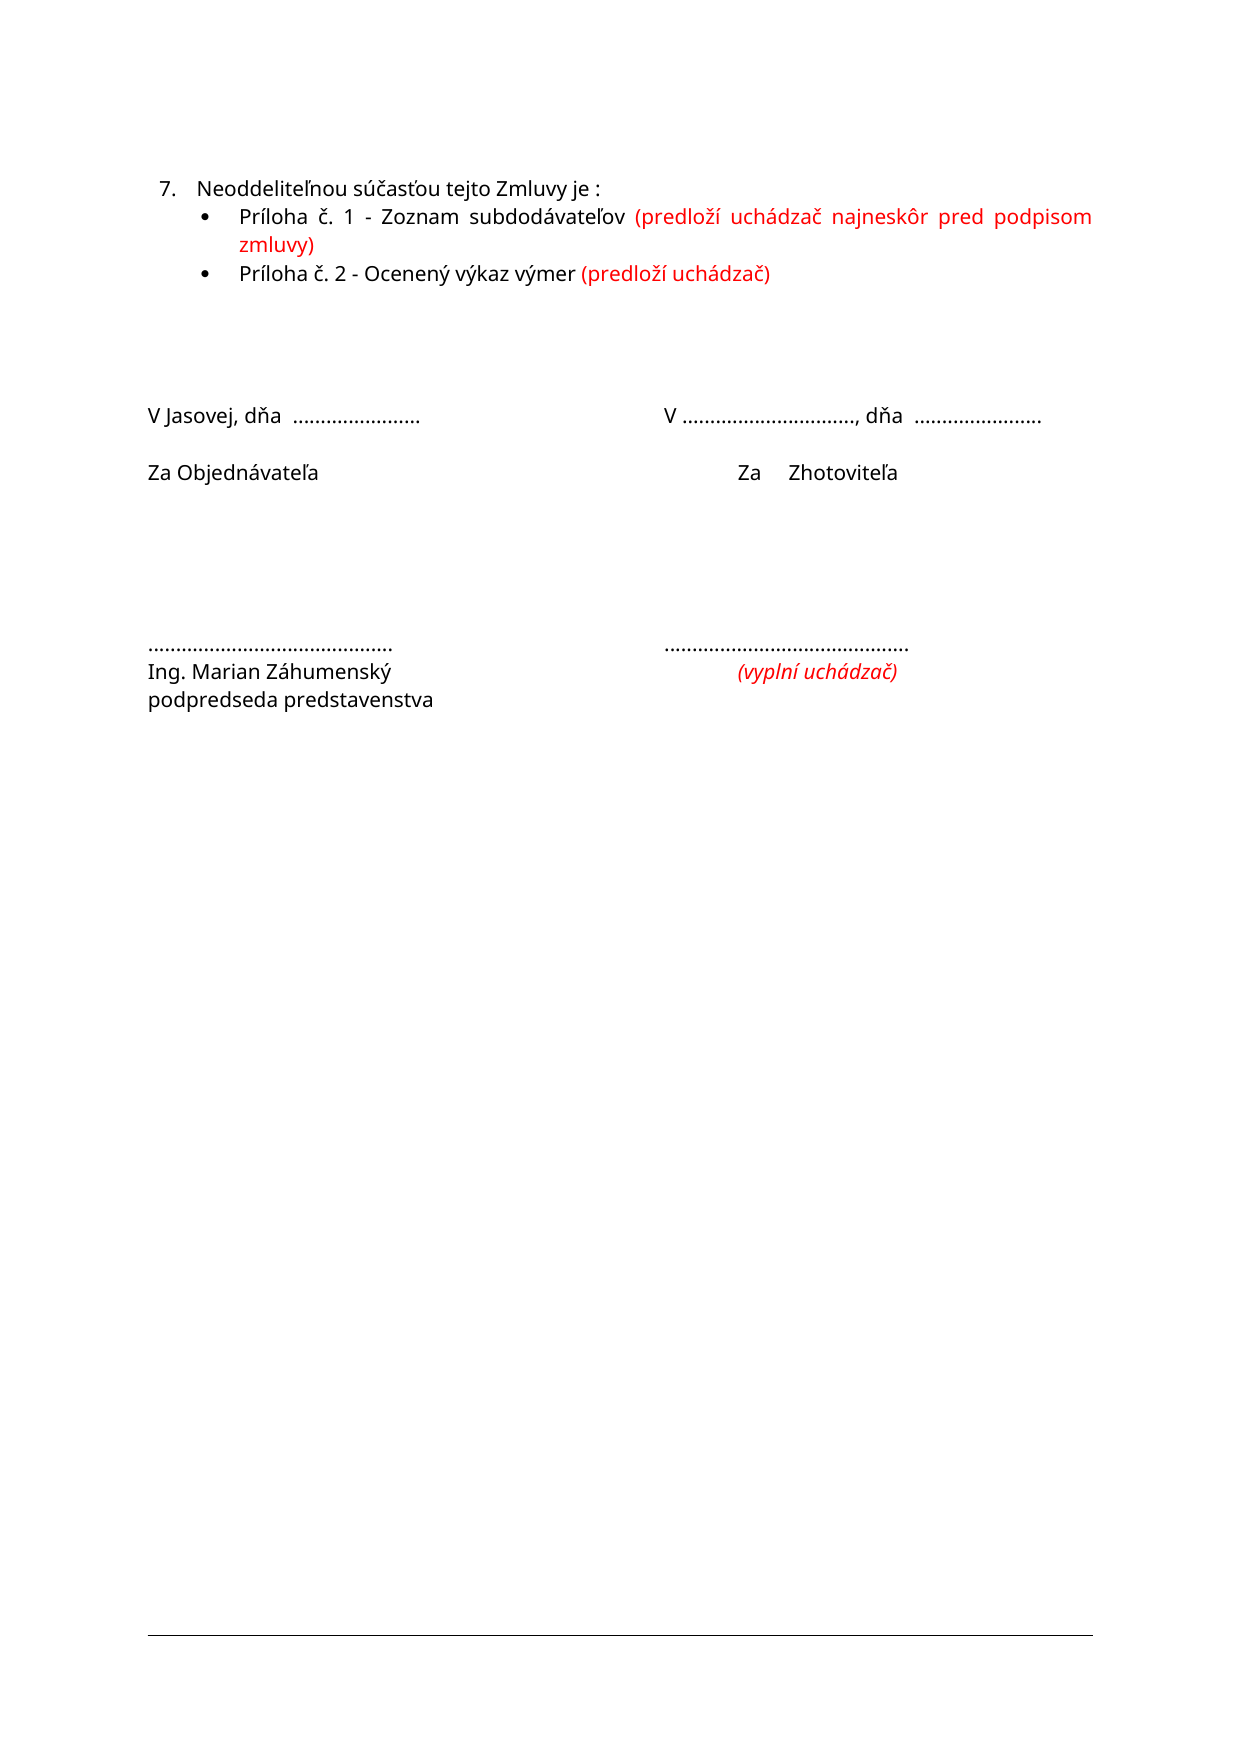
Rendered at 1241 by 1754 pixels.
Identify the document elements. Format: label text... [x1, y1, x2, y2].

text Za Objednávateľa Za Zhotoviteľa [148, 458, 1093, 487]
text ............................................ ............................................ [148, 629, 1093, 657]
list Príloha č. 2 - Ocenený výkaz výmer (predloží uchádzač) [201, 259, 1093, 287]
text Ing. Marian Záhumenský (vyplní uchádzač) [148, 657, 1093, 686]
text podpredseda predstavenstva [148, 686, 1093, 714]
list Neoddeliteľnou súčasťou tejto Zmluvy je : [159, 174, 1093, 202]
text V Jasovej, dňa ....................... V ..............................., dňa ....................... [148, 401, 1093, 430]
list Príloha č. 1 - Zoznam subdodávateľov (predloží uchádzač najneskôr pred podpisom zmluvy) [201, 202, 1093, 259]
